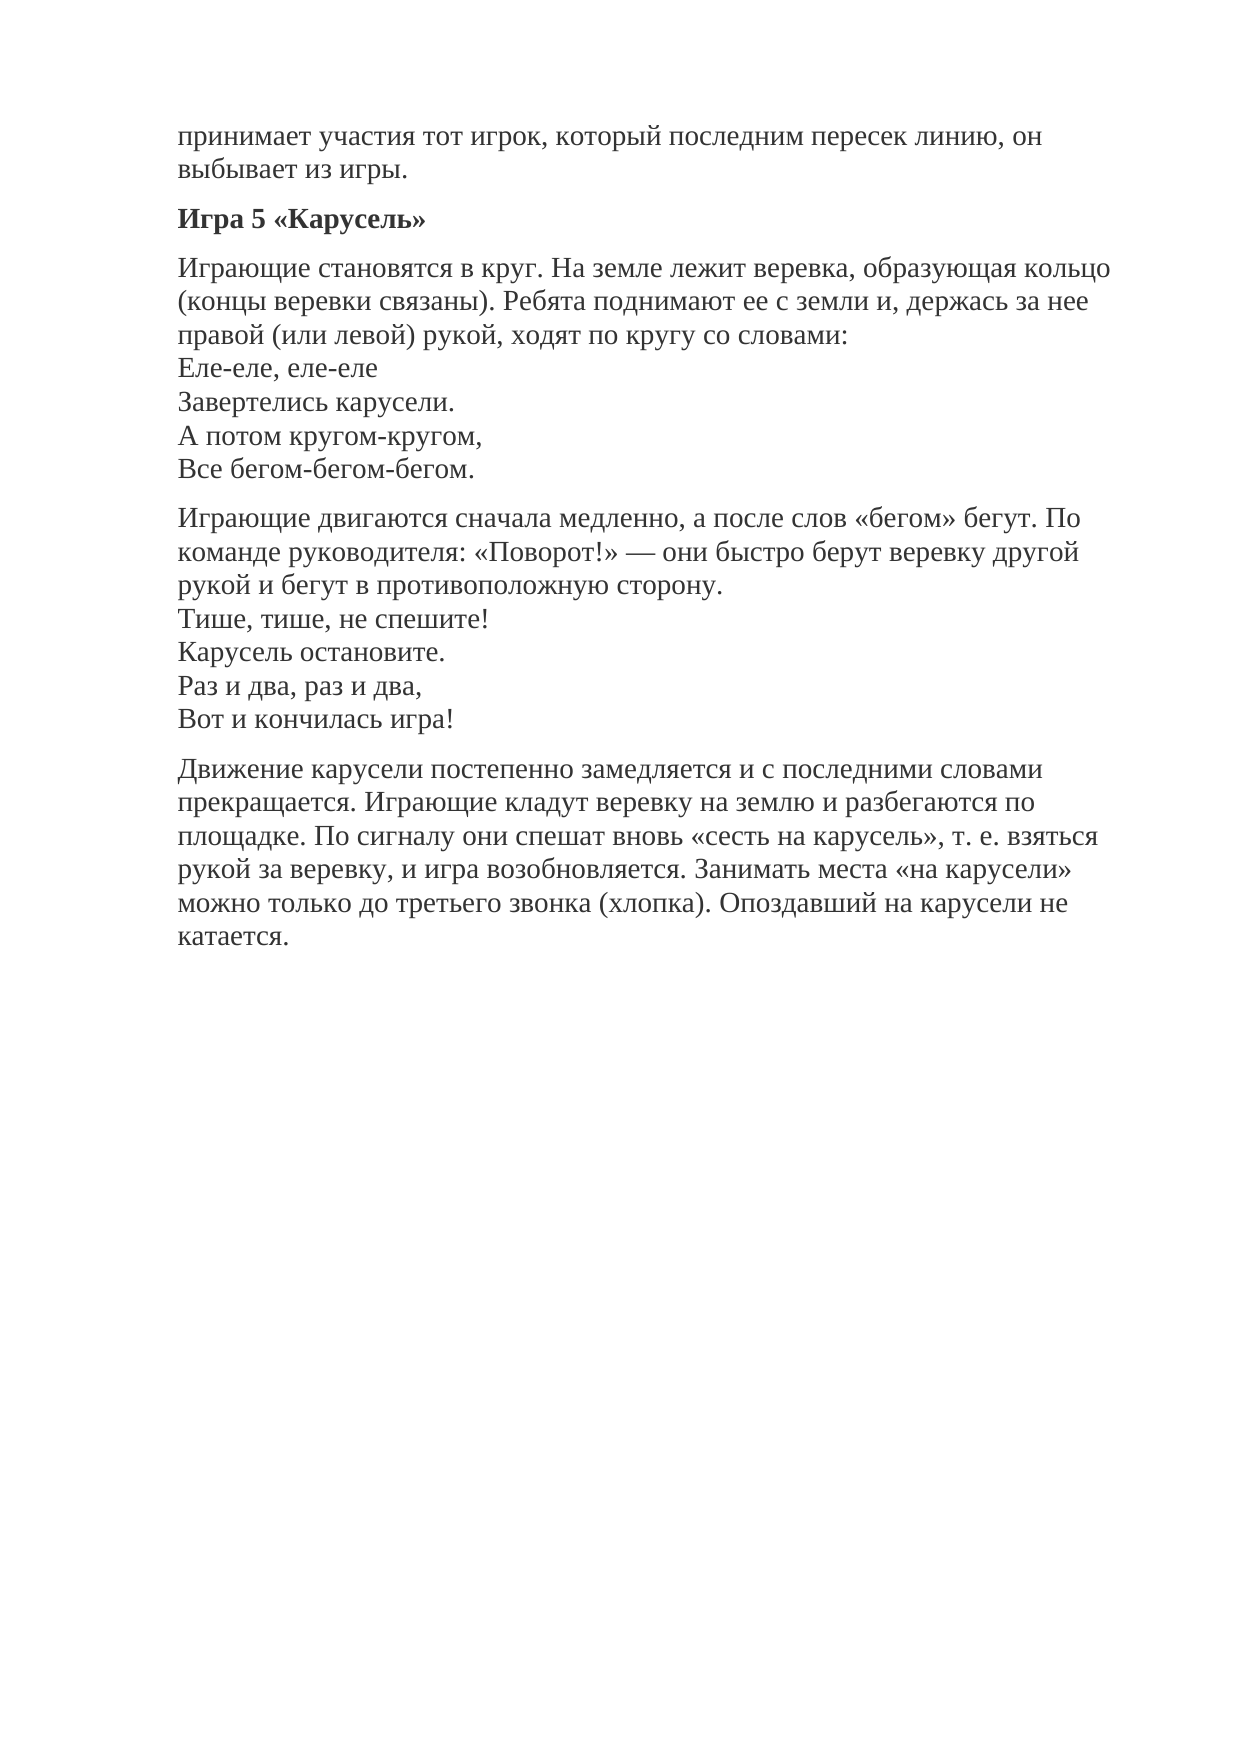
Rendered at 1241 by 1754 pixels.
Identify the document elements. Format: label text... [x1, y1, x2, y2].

text Движение карусели постепенно замедляется и с последними словами прекращается. Играющие кладут веревку на землю и разбегаются по площадке. По сигналу они спешат вновь «сесть на карусель», т. е. взяться рукой за веревку, и игра возобновляется. Занимать места «на карусели» можно только до третьего звонка (хлопка). Опоздавший на карусели не катается. [177, 751, 1152, 952]
text Играющие двигаются сначала медленно, а после слов «бегом» бегут. По команде руководителя: «Поворот!» — они быстро берут веревку другой рукой и бегут в противоположную сторону. Тише, тише, не спешите! Карусель остановите. Раз и два, раз и два, Вот и кончилась игра! [177, 500, 1152, 735]
text Играющие становятся в круг. На земле лежит веревка, образующая кольцо (концы веревки связаны). Ребята поднимают ее с земли и, держась за нее правой (или левой) рукой, ходят по кругу со словами: Еле-еле, еле-еле Завертелись карусели. А потом кругом-кругом, Все бегом-бегом-бегом. [177, 250, 1152, 485]
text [177, 118, 1152, 185]
text Игра 5 «Карусель» [177, 201, 1152, 234]
